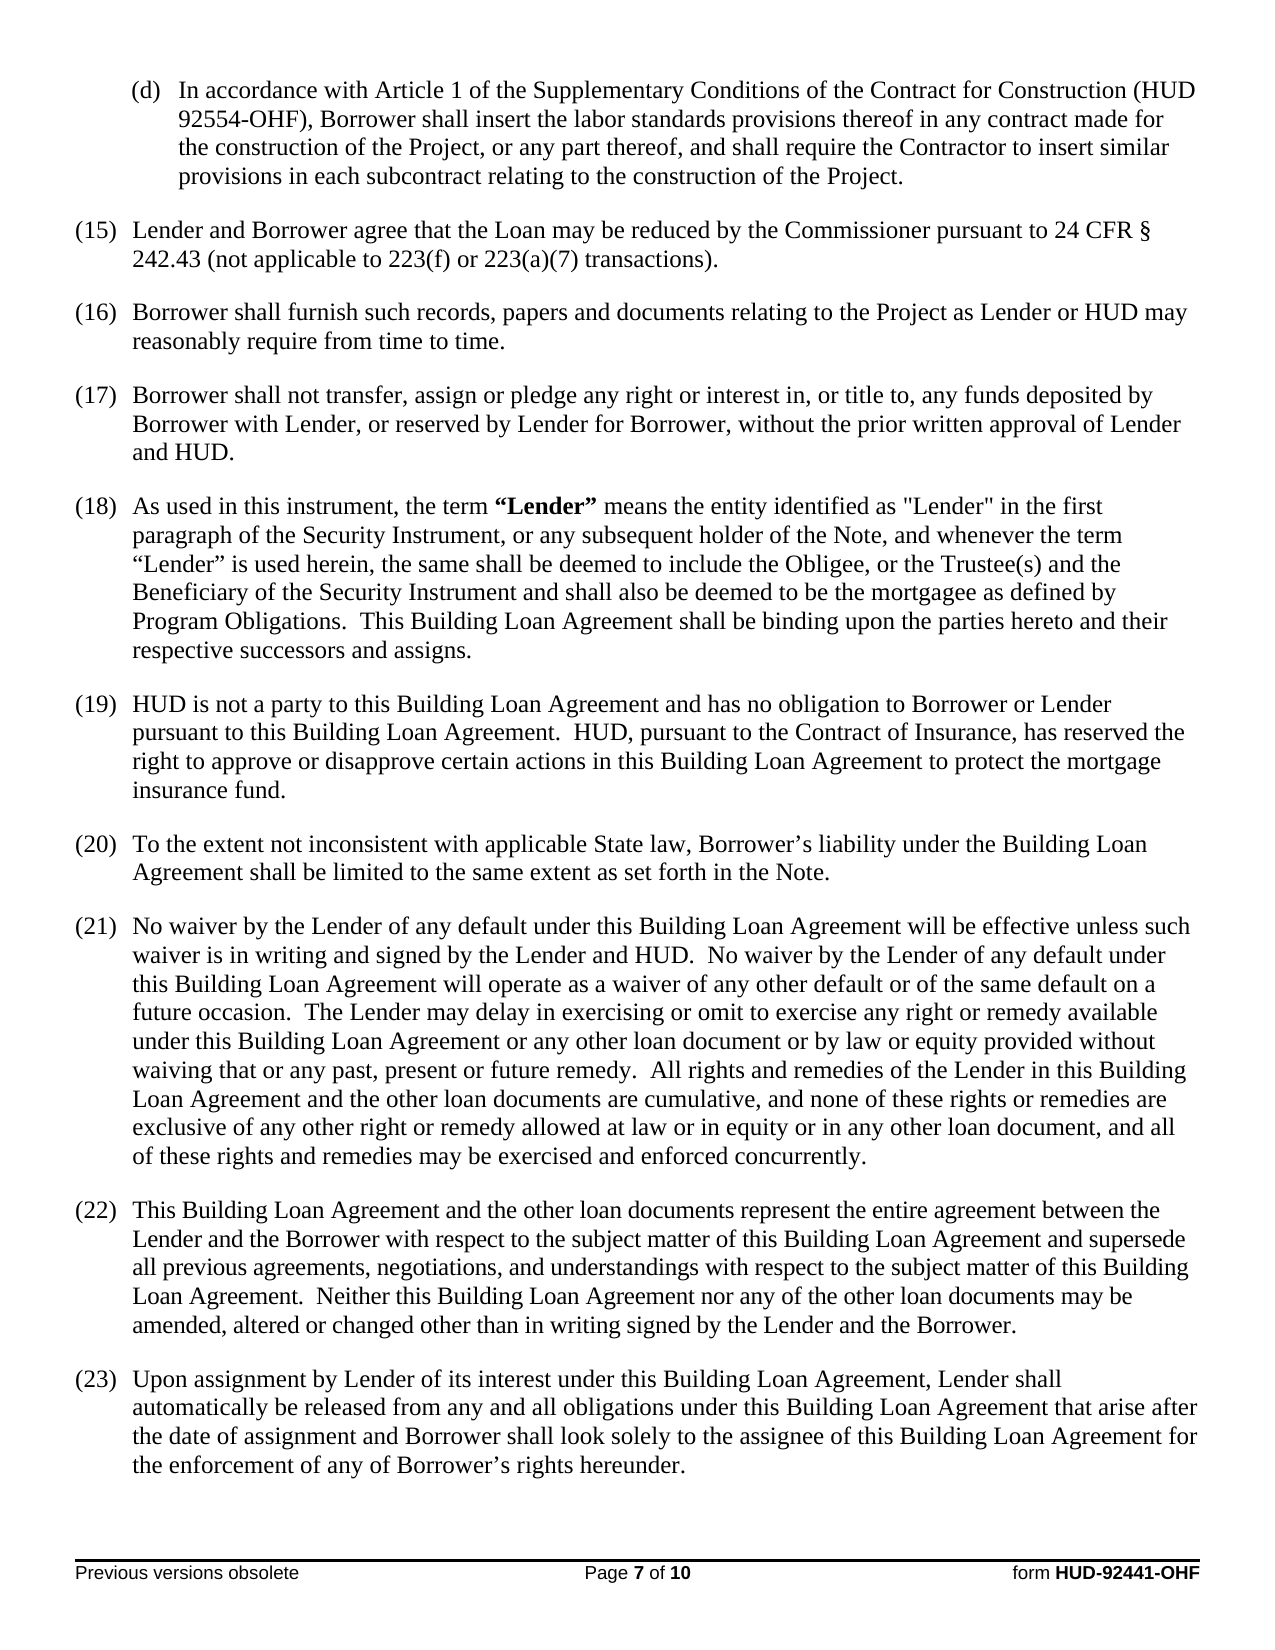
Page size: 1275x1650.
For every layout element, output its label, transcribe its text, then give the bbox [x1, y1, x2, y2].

list Lender and Borrower agree that the Loan may be reduced by the Commissioner pursuant to 24 CFR § 242.43 (not applicable to 223(f) or 223(a)(7) transactions). [75, 215, 1200, 272]
list Borrower shall not transfer, assign or pledge any right or interest in, or title to, any funds deposited by Borrower with Lender, or reserved by Lender for Borrower, without the prior written approval of Lender and HUD. [75, 380, 1200, 466]
list Borrower shall furnish such records, papers and documents relating to the Project as Lender or HUD may reasonably require from time to time. [75, 297, 1200, 355]
list As used in this instrument, the term “Lender” means the entity identified as "Lender" in the first paragraph of the Security Instrument, or any subsequent holder of the Note, and whenever the term “Lender” is used herein, the same shall be deemed to include the Obligee, or the Trustee(s) and the Beneficiary of the Security Instrument and shall also be deemed to be the mortgagee as defined by Program Obligations. This Building Loan Agreement shall be binding upon the parties hereto and their respective successors and assigns. [75, 491, 1200, 664]
list No waiver by the Lender of any default under this Building Loan Agreement will be effective unless such waiver is in writing and signed by the Lender and HUD. No waiver by the Lender of any default under this Building Loan Agreement will operate as a waiver of any other default or of the same default on a future occasion. The Lender may delay in exercising or omit to exercise any right or remedy available under this Building Loan Agreement or any other loan document or by law or equity provided without waiving that or any past, present or future remedy. All rights and remedies of the Lender in this Building Loan Agreement and the other loan documents are cumulative, and none of these rights or remedies are exclusive of any other right or remedy allowed at law or in equity or in any other loan document, and all of these rights and remedies may be exercised and enforced concurrently. [75, 911, 1200, 1170]
list In accordance with Article 1 of the Supplementary Conditions of the Contract for Construction (HUD 92554-OHF), Borrower shall insert the labor standards provisions thereof in any contract made for the construction of the Project, or any part thereof, and shall require the Contractor to insert similar provisions in each subcontract relating to the construction of the Project. [131, 75, 1200, 190]
list This Building Loan Agreement and the other loan documents represent the entire agreement between the Lender and the Borrower with respect to the subject matter of this Building Loan Agreement and supersede all previous agreements, negotiations, and understandings with respect to the subject matter of this Building Loan Agreement. Neither this Building Loan Agreement nor any of the other loan documents may be amended, altered or changed other than in writing signed by the Lender and the Borrower. [75, 1195, 1200, 1339]
list To the extent not inconsistent with applicable State law, Borrower’s liability under the Building Loan Agreement shall be limited to the same extent as set forth in the Note. [75, 829, 1200, 886]
list HUD is not a party to this Building Loan Agreement and has no obligation to Borrower or Lender pursuant to this Building Loan Agreement. HUD, pursuant to the Contract of Insurance, has reserved the right to approve or disapprove certain actions in this Building Loan Agreement to protect the mortgage insurance fund. [75, 689, 1200, 804]
list Upon assignment by Lender of its interest under this Building Loan Agreement, Lender shall automatically be released from any and all obligations under this Building Loan Agreement that arise after the date of assignment and Borrower shall look solely to the assignee of this Building Loan Agreement for the enforcement of any of Borrower’s rights hereunder. [75, 1364, 1200, 1479]
